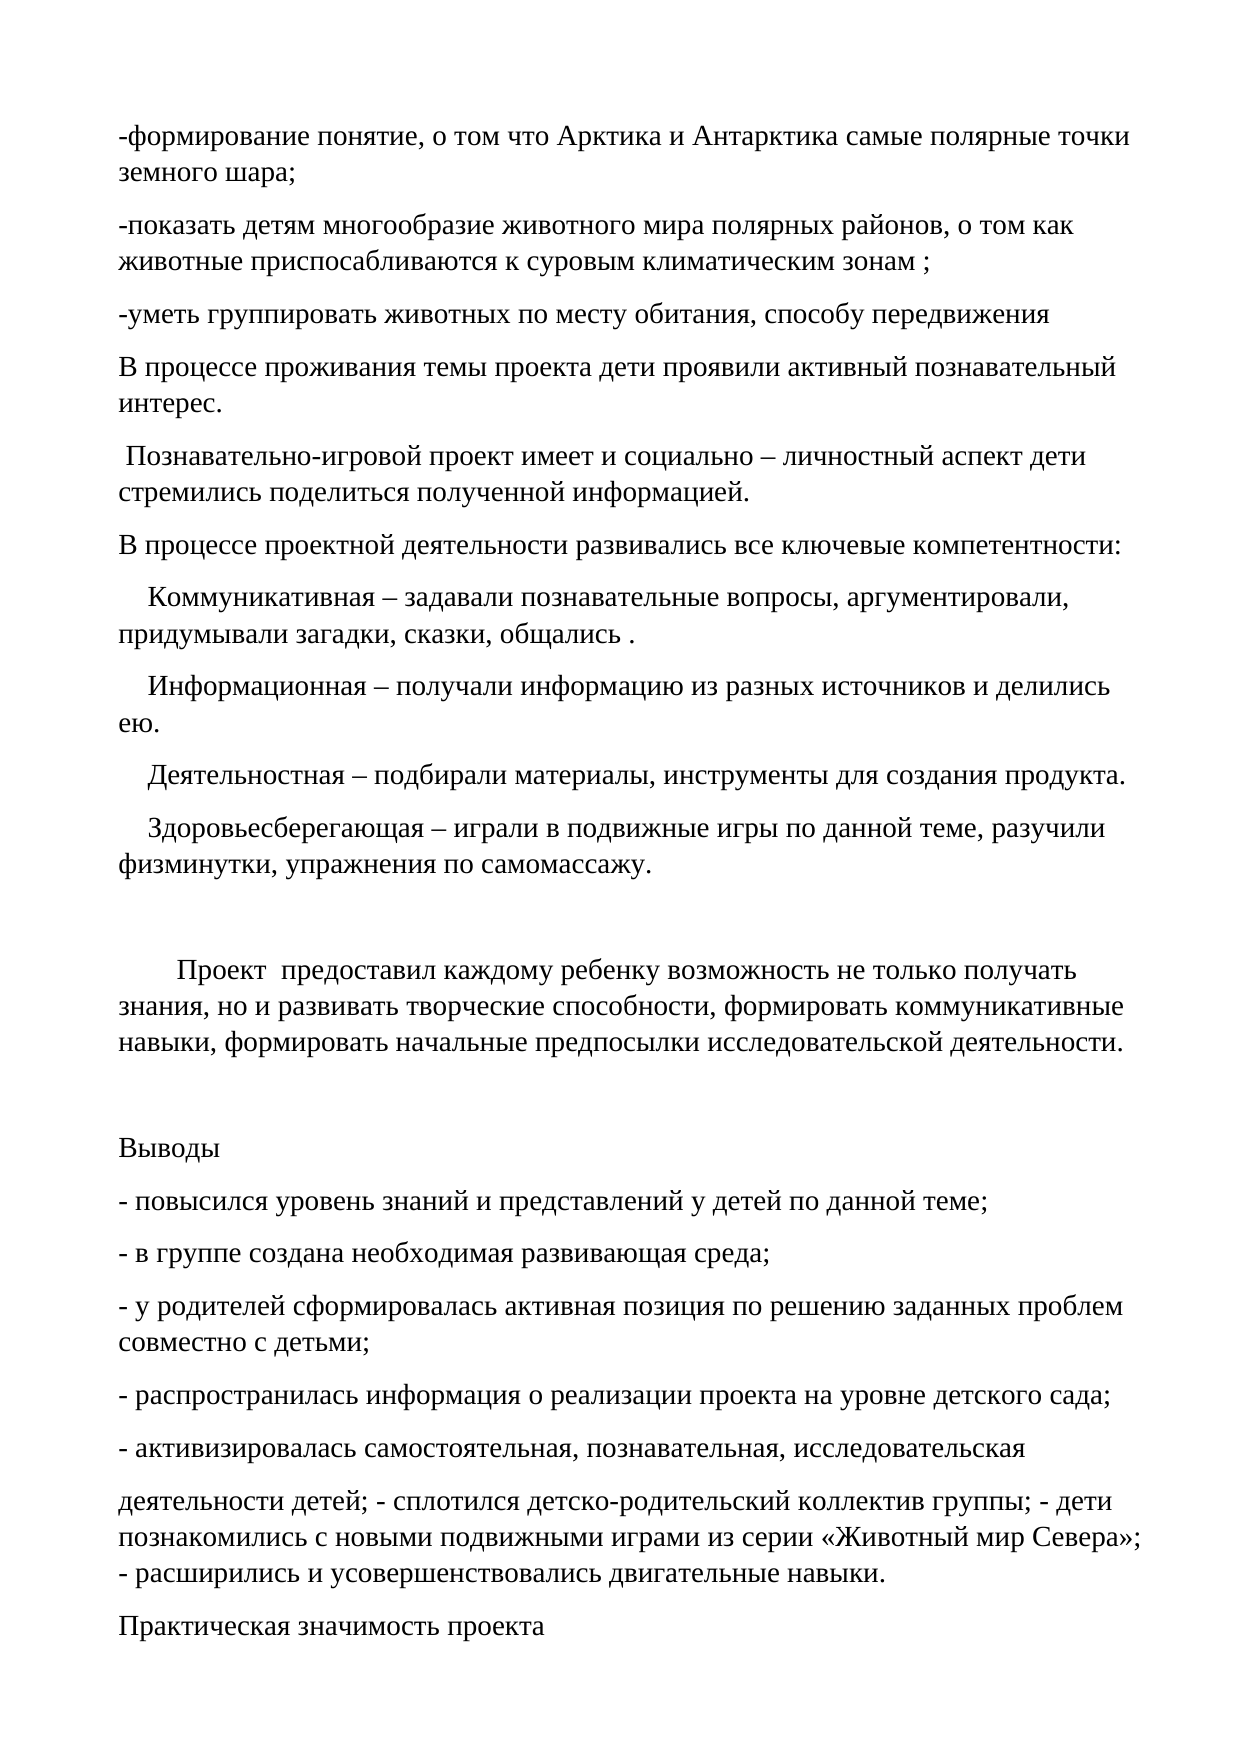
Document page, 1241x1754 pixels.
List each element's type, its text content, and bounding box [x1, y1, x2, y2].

text Проект предоставил каждому ребенку возможность не только получать знания, но и развивать творческие способности, формировать коммуникативные навыки, формировать начальные предпосылки исследовательской деятельности. [118, 952, 1152, 1058]
text - распространилась информация о реализации проекта на уровне детского сада; [118, 1377, 1152, 1411]
text Практическая значимость проекта [118, 1608, 1152, 1642]
text деятельности детей; - сплотился детско-родительский коллектив группы; - дети познакомились с новыми подвижными играми из серии «Животный мир Севера»; - расширились и усовершенствовались двигательные навыки. [118, 1483, 1152, 1589]
text - в группе создана необходимая развивающая среда; [118, 1236, 1152, 1269]
text В процессе проектной деятельности развивались все ключевые компетентности: [118, 527, 1152, 560]
text -показать детям многообразие животного мира полярных районов, о том как животные приспосабливаются к суровым климатическим зонам ; [118, 207, 1152, 277]
text -уметь группировать животных по месту обитания, способу передвижения [118, 296, 1152, 329]
text -формирование понятие, о том что Арктика и Антарктика самые полярные точки земного шара; [118, 118, 1152, 188]
text Познавательно-игровой проект имеет и социально – личностный аспект дети стремились поделиться полученной информацией. [118, 438, 1152, 507]
text Коммуникативная – задавали познавательные вопросы, аргументировали, придумывали загадки, сказки, общались . [118, 579, 1152, 649]
text - повысился уровень знаний и представлений у детей по данной теме; [118, 1183, 1152, 1216]
text Здоровьесберегающая – играли в подвижные игры по данной теме, разучили физминутки, упражнения по самомассажу. [118, 810, 1152, 880]
text - у родителей сформировалась активная позиция по решению заданных проблем совместно с детьми; [118, 1288, 1152, 1358]
text В процессе проживания темы проекта дети проявили активный познавательный интерес. [118, 349, 1152, 418]
text Информационная – получали информацию из разных источников и делились ею. [118, 668, 1152, 738]
text - активизировалась самостоятельная, познавательная, исследовательская [118, 1430, 1152, 1464]
text Выводы [118, 1130, 1152, 1163]
text Деятельностная – подбирали материалы, инструменты для создания продукта. [118, 757, 1152, 791]
